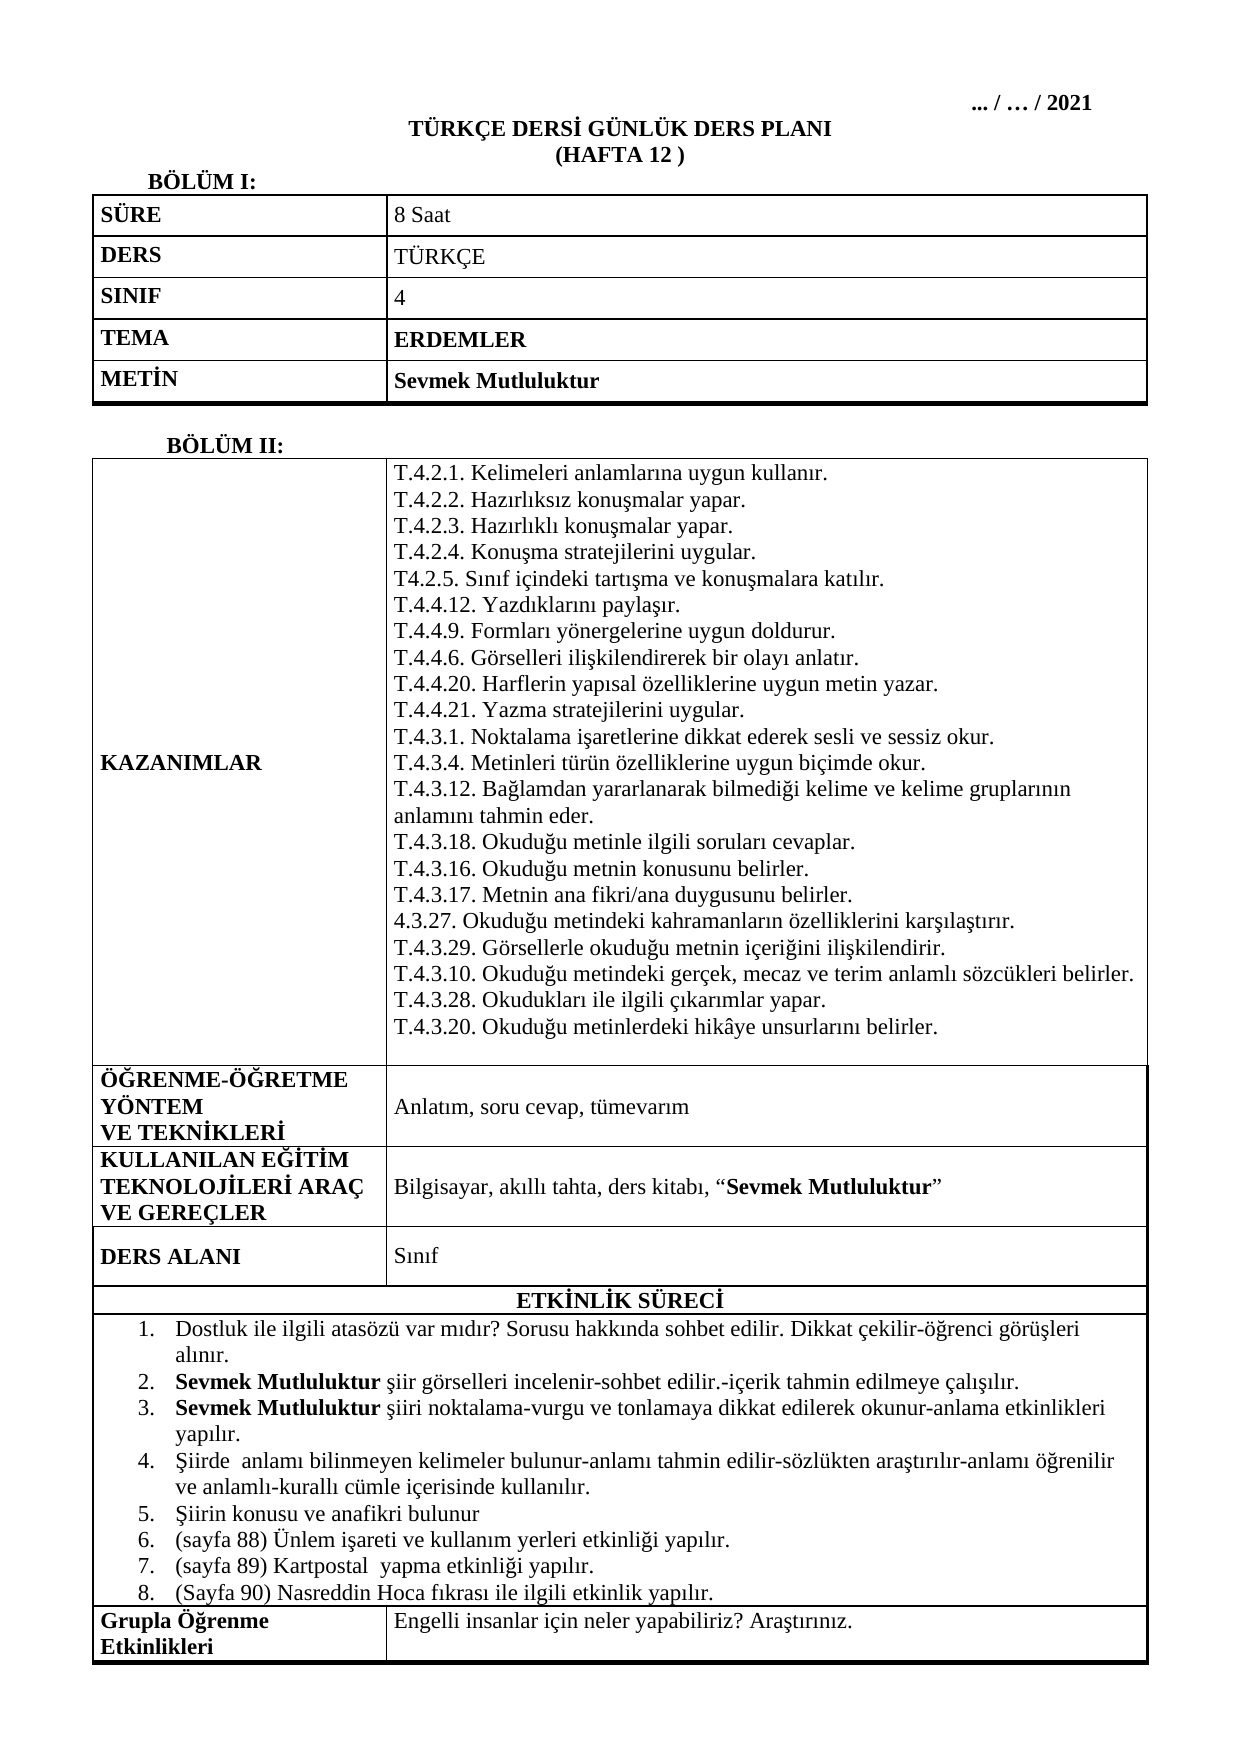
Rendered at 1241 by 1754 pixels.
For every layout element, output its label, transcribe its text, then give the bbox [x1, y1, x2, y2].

table_header 8 Saat [388, 196, 1146, 235]
table_cell 4 [388, 278, 1146, 318]
table_header SÜRE [94, 196, 386, 235]
table_cell Dostluk ile ilgili atasözü var mıdır? Sorusu hakkında sohbet edilir. Dikkat çekilir-öğrenci görüşleri alınır. Sevmek Mutluluktur şiir görselleri incelenir-sohbet edilir.-içerik tahmin edilmeye çalışılır. Sevmek Mutluluktur şiiri noktalama-vurgu ve tonlamaya dikkat edilerek okunur-anlama etkinlikleri yapılır. Şiirde anlamı bilinmeyen kelimeler bulunur-anlamı tahmin edilir-sözlükten araştırılır-anlamı öğrenilir ve anlamlı-kurallı cümle içerisinde kullanılır. Şiirin konusu ve anafikri bulunur (sayfa 88) Ünlem işareti ve kullanım yerleri etkinliği yapılır. (sayfa 89) Kartpostal yapma etkinliği yapılır. (Sayfa 90) Nasreddin Hoca fıkrası ile ilgili etkinlik yapılır. [94, 1315, 1146, 1605]
table_cell ETKİNLİK SÜRECİ [94, 1287, 1146, 1313]
table_cell SINIF [94, 278, 386, 318]
table_cell Anlatım, soru cevap, tümevarım [387, 1066, 1146, 1146]
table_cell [94, 1607, 386, 1660]
table_cell KULLANILAN EĞİTİM TEKNOLOJİLERİ ARAÇ VE GEREÇLER [93, 1147, 386, 1226]
table_cell ERDEMLER [388, 320, 1146, 359]
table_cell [387, 1607, 1146, 1660]
text TÜRKÇE DERSİ GÜNLÜK DERS PLANI [148, 115, 1092, 141]
text (HAFTA 12 ) [148, 141, 1092, 168]
table_cell TÜRKÇE [388, 237, 1146, 277]
table_header KAZANIMLAR [93, 459, 386, 1065]
table_cell ÖĞRENME-ÖĞRETME YÖNTEM VE TEKNİKLERİ [93, 1066, 386, 1146]
table_cell TEMA [94, 320, 386, 359]
table_cell Sevmek Mutluluktur [388, 361, 1146, 401]
table_cell METİN [94, 361, 386, 401]
table_cell Bilgisayar, akıllı tahta, ders kitabı, “Sevmek Mutluluktur” [387, 1147, 1146, 1226]
text BÖLÜM II: [148, 432, 1092, 458]
text BÖLÜM I: [148, 168, 1092, 194]
table_cell Sınıf [387, 1227, 1146, 1285]
text ... / … / 2021 [148, 89, 1092, 115]
table_header T.4.2.1. Kelimeleri anlamlarına uygun kullanır. T.4.2.2. Hazırlıksız konuşmalar yapar. T.4.2.3. Hazırlıklı konuşmalar yapar. T.4.2.4. Konuşma stratejilerini uygular. T4.2.5. Sınıf içindeki tartışma ve konuşmalara katılır. T.4.4.12. Yazdıklarını paylaşır. T.4.4.9. Formları yönergelerine uygun doldurur. T.4.4.6. Görselleri ilişkilendirerek bir olayı anlatır. T.4.4.20. Harflerin yapısal özelliklerine uygun metin yazar. T.4.4.21. Yazma stratejilerini uygular. T.4.3.1. Noktalama işaretlerine dikkat ederek sesli ve sessiz okur. T.4.3.4. Metinleri türün özelliklerine uygun biçimde okur. T.4.3.12. Bağlamdan yararlanarak bilmediği kelime ve kelime gruplarının anlamını tahmin eder. T.4.3.18. Okuduğu metinle ilgili soruları cevaplar. T.4.3.16. Okuduğu metnin konusunu belirler. T.4.3.17. Metnin ana fikri/ana duygusunu belirler. 4.3.27. Okuduğu metindeki kahramanların özelliklerini karşılaştırır. T.4.3.29. Görsellerle okuduğu metnin içeriğini ilişkilendirir. T.4.3.10. Okuduğu metindeki gerçek, mecaz ve terim anlamlı sözcükleri belirler. T.4.3.28. Okudukları ile ilgili çıkarımlar yapar. T.4.3.20. Okuduğu metinlerdeki hikâye unsurlarını belirler. [387, 459, 1147, 1065]
table_cell DERS ALANI [94, 1227, 386, 1285]
table_cell DERS [94, 237, 386, 277]
